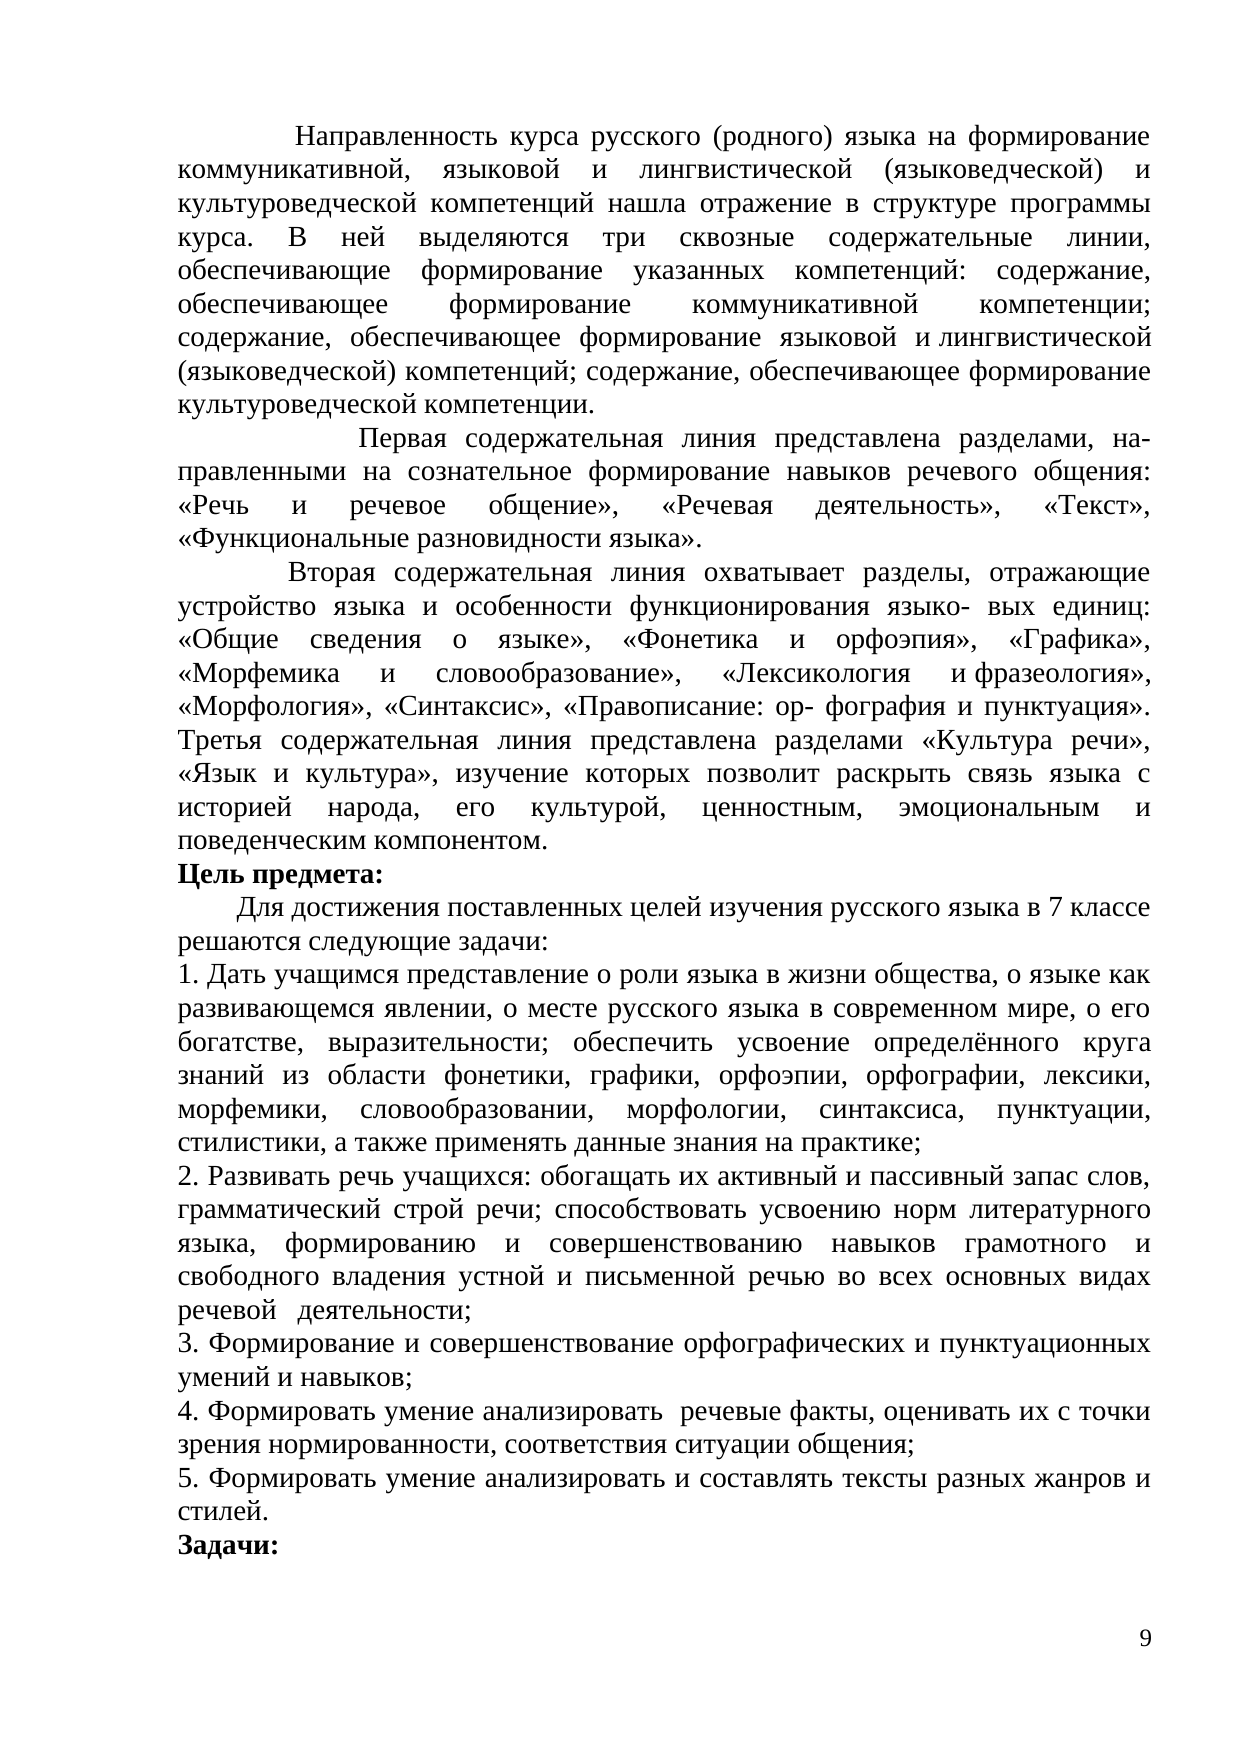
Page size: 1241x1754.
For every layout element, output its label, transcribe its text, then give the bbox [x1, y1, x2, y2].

text 5. Формировать умение анализировать и составлять тексты разных жанров и стилей. [177, 1460, 1152, 1527]
text Для достижения поставленных целей изучения русского языка в 7 классе решаются следующие задачи: [177, 889, 1152, 957]
text Цель предмета: [177, 856, 1152, 889]
text Направленность курса русского (родного) языка на формирование коммуникативной, языковой и лингвистической (языковедческой) и культуроведческой компетенций нашла отражение в структуре программы курса. В ней выделяются три сквозные содержательные линии, обеспечивающие формирование указанных компетенций: содержание, обеспечивающее формирование коммуникативной компетенции; содержание, обеспечивающее формирование языковой и лингвистической (языковедческой) компетенций; содержание, обеспечивающее формирование культуроведческой компетенции. [177, 118, 1152, 420]
text Задачи: [177, 1527, 1152, 1560]
text 1. Дать учащимся представление о роли языка в жизни общества, о языке как развивающемся явлении, о месте русского языка в современном мире, о его богатстве, выразительности; обеспечить усвоение определённого круга знаний из области фонетики, графики, орфоэпии, орфографии, лексики, морфемики, словообразовании, морфологии, синтаксиса, пунктуации, стилистики, а также применять данные знания на практике; [177, 957, 1152, 1158]
text 3. Формирование и совершенствование орфографических и пунктуационных умений и навыков; [177, 1326, 1152, 1393]
text Вторая содержательная линия охватывает разделы, отражающие устройство языка и особенности функционирования языко- вых единиц: «Общие сведения о языке», «Фонетика и орфоэпия», «Графика», «Морфемика и словообразование», «Лексикология и фразеология», «Морфология», «Синтаксис», «Правописание: ор- фография и пунктуация». Третья содержательная линия представлена разделами «Культура речи», «Язык и культура», изучение которых позволит раскрыть связь языка с историей народа, его культурой, ценностным, эмоциональным и поведенческим компонентом. [177, 554, 1152, 856]
text Первая содержательная линия представлена разделами, на- правленными на сознательное формирование навыков речевого общения: «Речь и речевое общение», «Речевая деятельность», «Текст», «Функциональные разновидности языка». [177, 420, 1152, 554]
text 4. Формировать умение анализировать речевые факты, оценивать их с точки зрения нормированности, соответствия ситуации общения; [177, 1393, 1152, 1460]
text 2. Развивать речь учащихся: обогащать их активный и пассивный запас слов, грамматический строй речи; способствовать усвоению норм литературного языка, формированию и совершенствованию навыков грамотного и свободного владения устной и письменной речью во всех основных видах речевой деятельности; [177, 1158, 1152, 1326]
